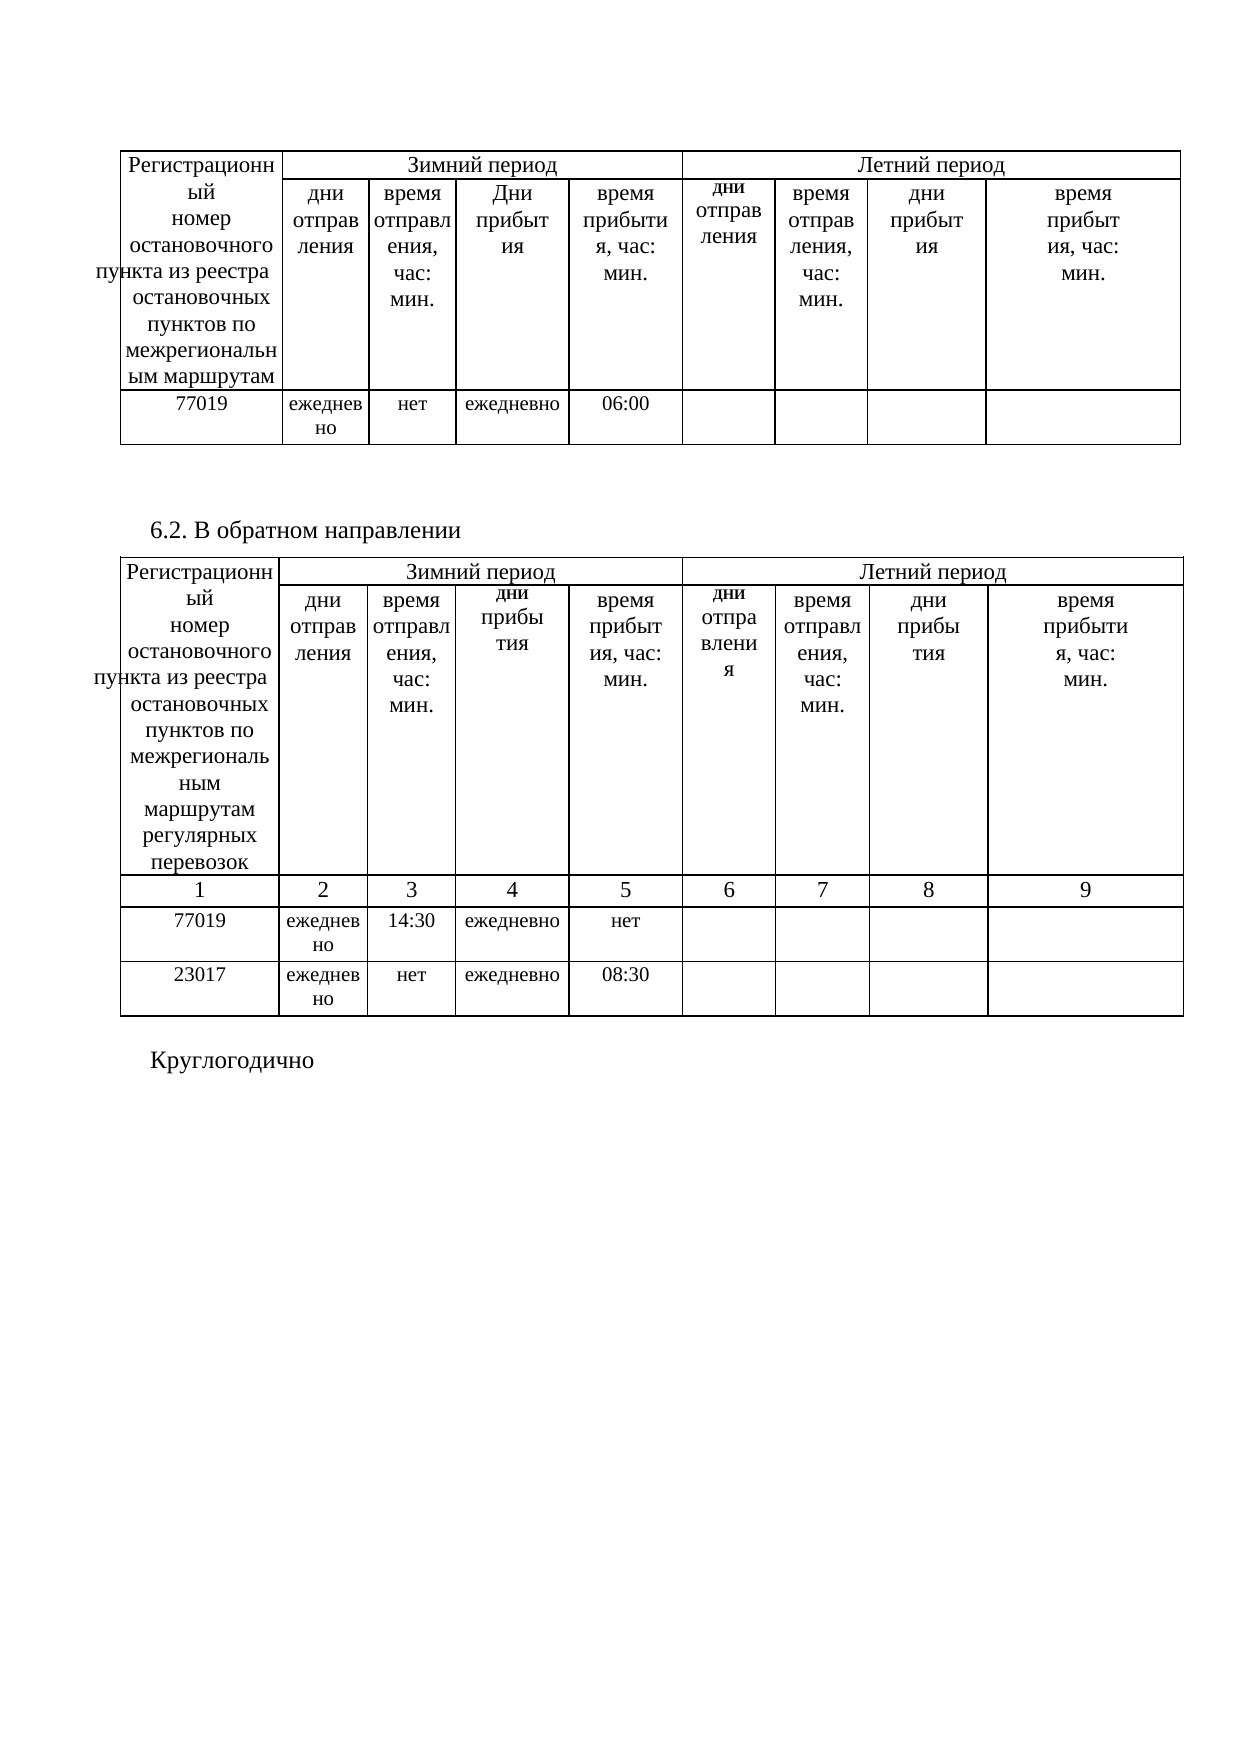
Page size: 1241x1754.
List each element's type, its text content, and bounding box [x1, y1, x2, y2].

table_cell 6 [683, 876, 775, 906]
table_cell [870, 962, 987, 1015]
table_cell [989, 908, 1183, 961]
table_cell нет [370, 391, 455, 444]
table_cell ежедневно [283, 391, 368, 444]
table_cell 8 [870, 876, 987, 906]
table_cell ежедневно [280, 962, 367, 1015]
table_cell Дни прибыт ия [457, 180, 568, 389]
table_cell 14:30 [368, 908, 455, 961]
table_cell [683, 391, 774, 444]
table_cell время отправл ения, час: мин. [370, 180, 455, 389]
table_cell 23017 [121, 962, 278, 1015]
table_cell время прибыти я, час: мин. [989, 586, 1183, 874]
table_cell 4 [456, 876, 568, 906]
table_cell [683, 962, 775, 1015]
table_cell время отправл ения, час: мин. [776, 586, 869, 874]
table_cell 1 [121, 876, 278, 906]
table_header Зимний период [280, 558, 682, 584]
table_cell [776, 908, 869, 961]
table_cell нет [570, 908, 682, 961]
table_cell нет [368, 962, 455, 1015]
table_cell [776, 391, 867, 444]
table_cell время прибыт ия, час: мин. [987, 180, 1180, 389]
table_cell время отправ ления, час: мин. [776, 180, 867, 389]
table_header Зимний период [283, 152, 682, 178]
table_header Летний период [683, 152, 1180, 178]
table_cell ежедневно [457, 391, 568, 444]
table_cell [989, 962, 1183, 1015]
table_cell ДНИ прибы тия [456, 586, 568, 874]
table_cell дни прибы тия [870, 586, 987, 874]
table_cell ежедневно [280, 908, 367, 961]
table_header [121, 152, 282, 389]
table_cell 06:00 [570, 391, 682, 444]
table_cell время отправл ения, час: мин. [368, 586, 455, 874]
table_cell 77019 [121, 391, 282, 444]
table_cell дни отправ ления [280, 586, 367, 874]
table_cell ежедневно [456, 962, 568, 1015]
table_cell 9 [989, 876, 1183, 906]
table_header Регистрационный номер остановочного пункта из реестра остановочных пунктов по межрегиональным маршрутам регулярных перевозок [121, 558, 278, 874]
table_cell [868, 391, 985, 444]
table_cell время прибыт ия, час: мин. [570, 586, 682, 874]
table_cell 5 [570, 876, 682, 906]
table_cell ДНИ отпра влени я [683, 586, 775, 874]
table_cell ДНИ отправ ления [683, 180, 774, 389]
table_cell 77019 [121, 908, 278, 961]
table_cell [987, 391, 1180, 444]
table_cell дни отправ ления [283, 180, 368, 389]
text 6.2. В обратном направлении [150, 515, 1090, 544]
table_cell [776, 962, 869, 1015]
table_cell 7 [776, 876, 869, 906]
table_cell время прибыти я, час: мин. [570, 180, 682, 389]
table_header Летний период [683, 558, 1183, 584]
table_cell 2 [280, 876, 367, 906]
table_cell [683, 908, 775, 961]
table_cell дни прибыт ия [868, 180, 985, 389]
table_cell 08:30 [570, 962, 682, 1015]
table_cell [870, 908, 987, 961]
table_cell ежедневно [456, 908, 568, 961]
text Круглогодично [150, 1045, 1090, 1074]
table_cell 3 [368, 876, 455, 906]
